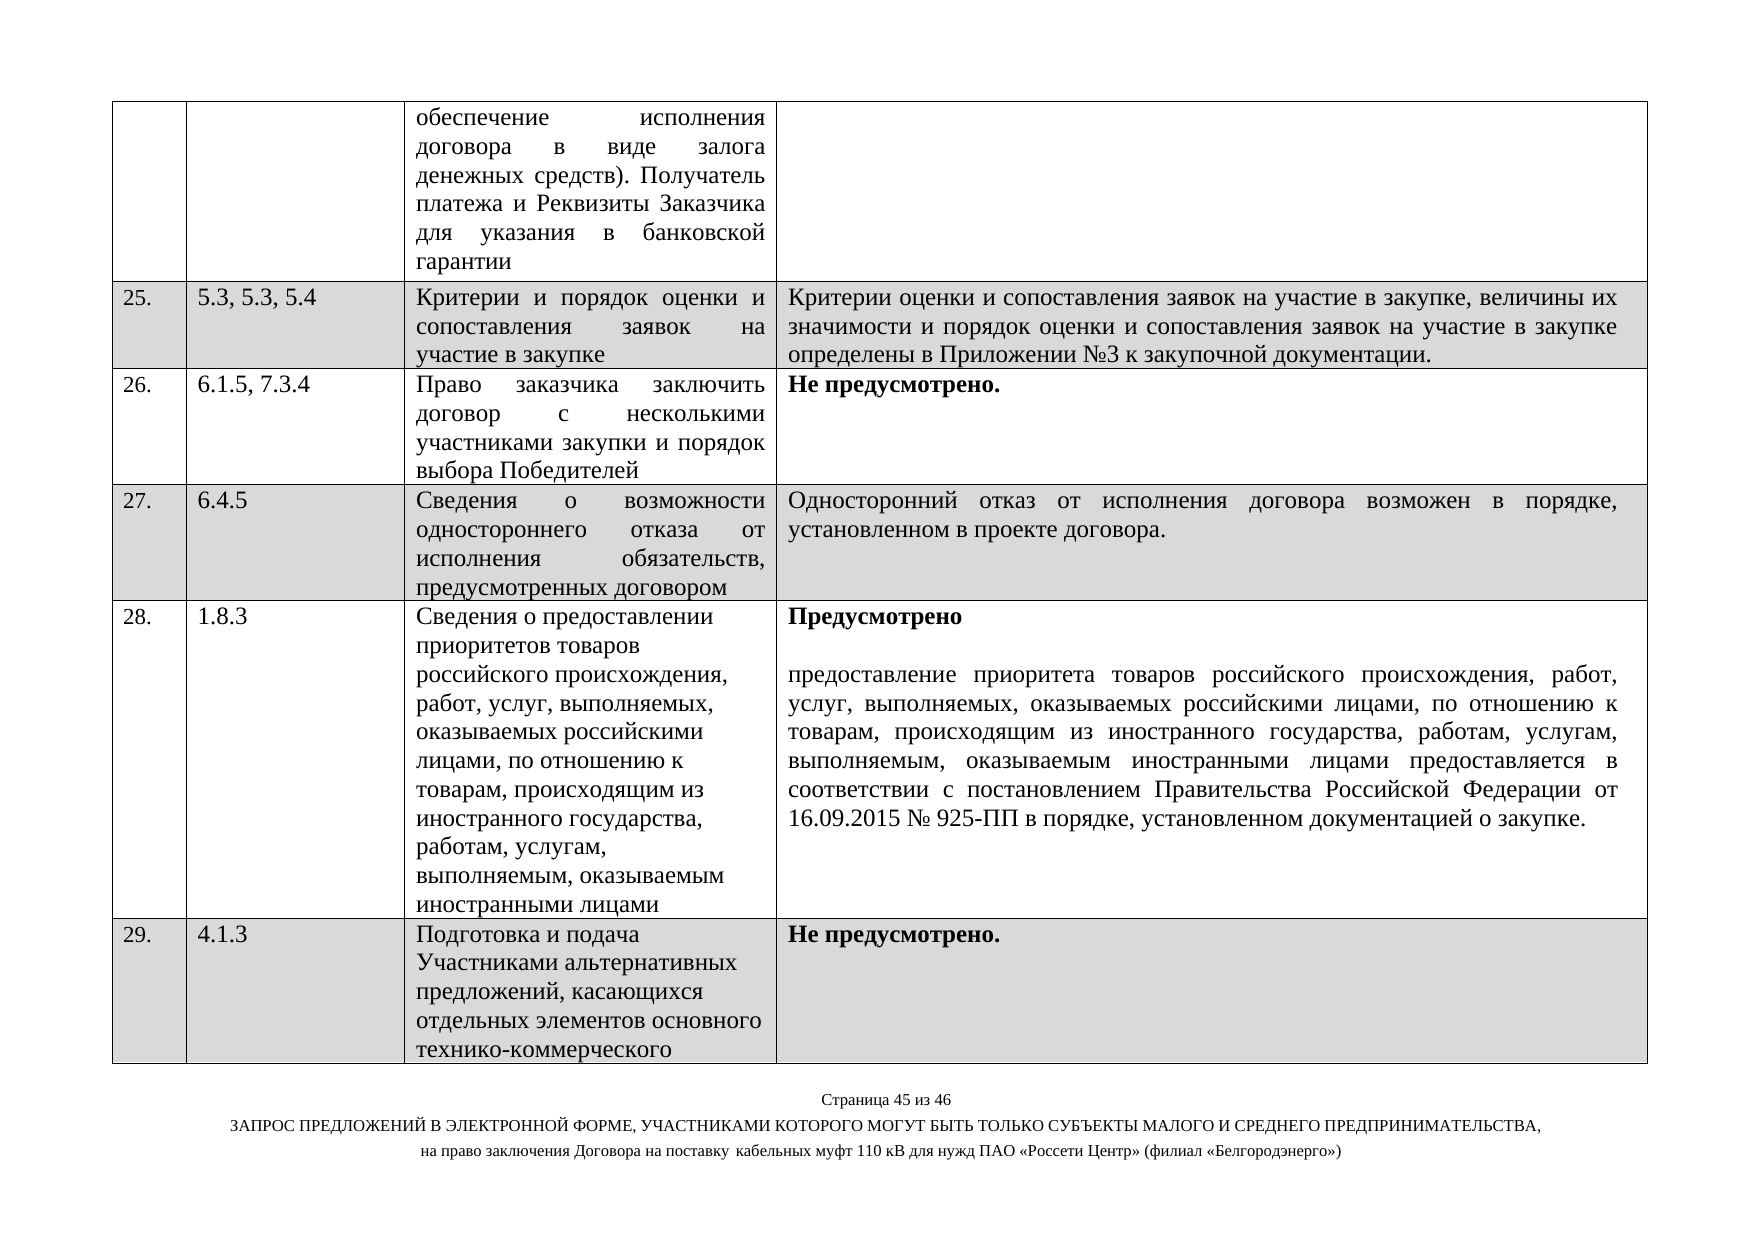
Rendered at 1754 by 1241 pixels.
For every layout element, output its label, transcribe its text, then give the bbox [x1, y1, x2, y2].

table_cell Не предусмотрено. [777, 369, 1647, 484]
table_cell Односторонний отказ от исполнения договора возможен в порядке, установленном в проекте договора. [777, 485, 1647, 600]
table_cell Сведения о возможности одностороннего отказа от исполнения обязательств, предусмотренных договором [405, 485, 776, 600]
table_cell [113, 369, 186, 484]
table_cell Критерии и порядок оценки и сопоставления заявок на участие в закупке [405, 282, 776, 368]
table_cell [113, 102, 186, 281]
table_cell Право заказчика заключить договор с несколькими участниками закупки и порядок выбора Победителей [405, 369, 776, 484]
table_cell 6.4.5 [187, 485, 404, 600]
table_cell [405, 919, 776, 1062]
table_cell 6.1.5, 7.3.4 [187, 369, 404, 484]
table_cell 5.3, 5.3, 5.4 [187, 282, 404, 368]
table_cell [187, 102, 404, 281]
table_cell 4.1.3 [187, 919, 404, 1062]
table_cell Сведения о предоставлении приоритетов товаров российского происхождения, работ, услуг, выполняемых, оказываемых российскими лицами, по отношению к товарам, происходящим из иностранного государства, работам, услугам, выполняемым, оказываемым иностранными лицами [405, 601, 776, 918]
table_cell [777, 102, 1647, 281]
table_cell [113, 282, 186, 368]
table_cell [113, 919, 186, 1062]
table_cell Предусмотрено предоставление приоритета товаров российского происхождения, работ, услуг, выполняемых, оказываемых российскими лицами, по отношению к товарам, происходящим из иностранного государства, работам, услугам, выполняемым, оказываемым иностранными лицами предоставляется в соответствии с постановлением Правительства Российской Федерации от 16.09.2015 № 925-ПП в порядке, установленном документацией о закупке. [777, 601, 1647, 918]
table_cell Не предусмотрено. [777, 919, 1647, 1062]
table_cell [405, 102, 776, 281]
table_cell [113, 485, 186, 600]
table_cell [113, 601, 186, 918]
table_cell 1.8.3 [187, 601, 404, 918]
table_cell Критерии оценки и сопоставления заявок на участие в закупке, величины их значимости и порядок оценки и сопоставления заявок на участие в закупке определены в Приложении №3 к закупочной документации. [777, 282, 1647, 368]
